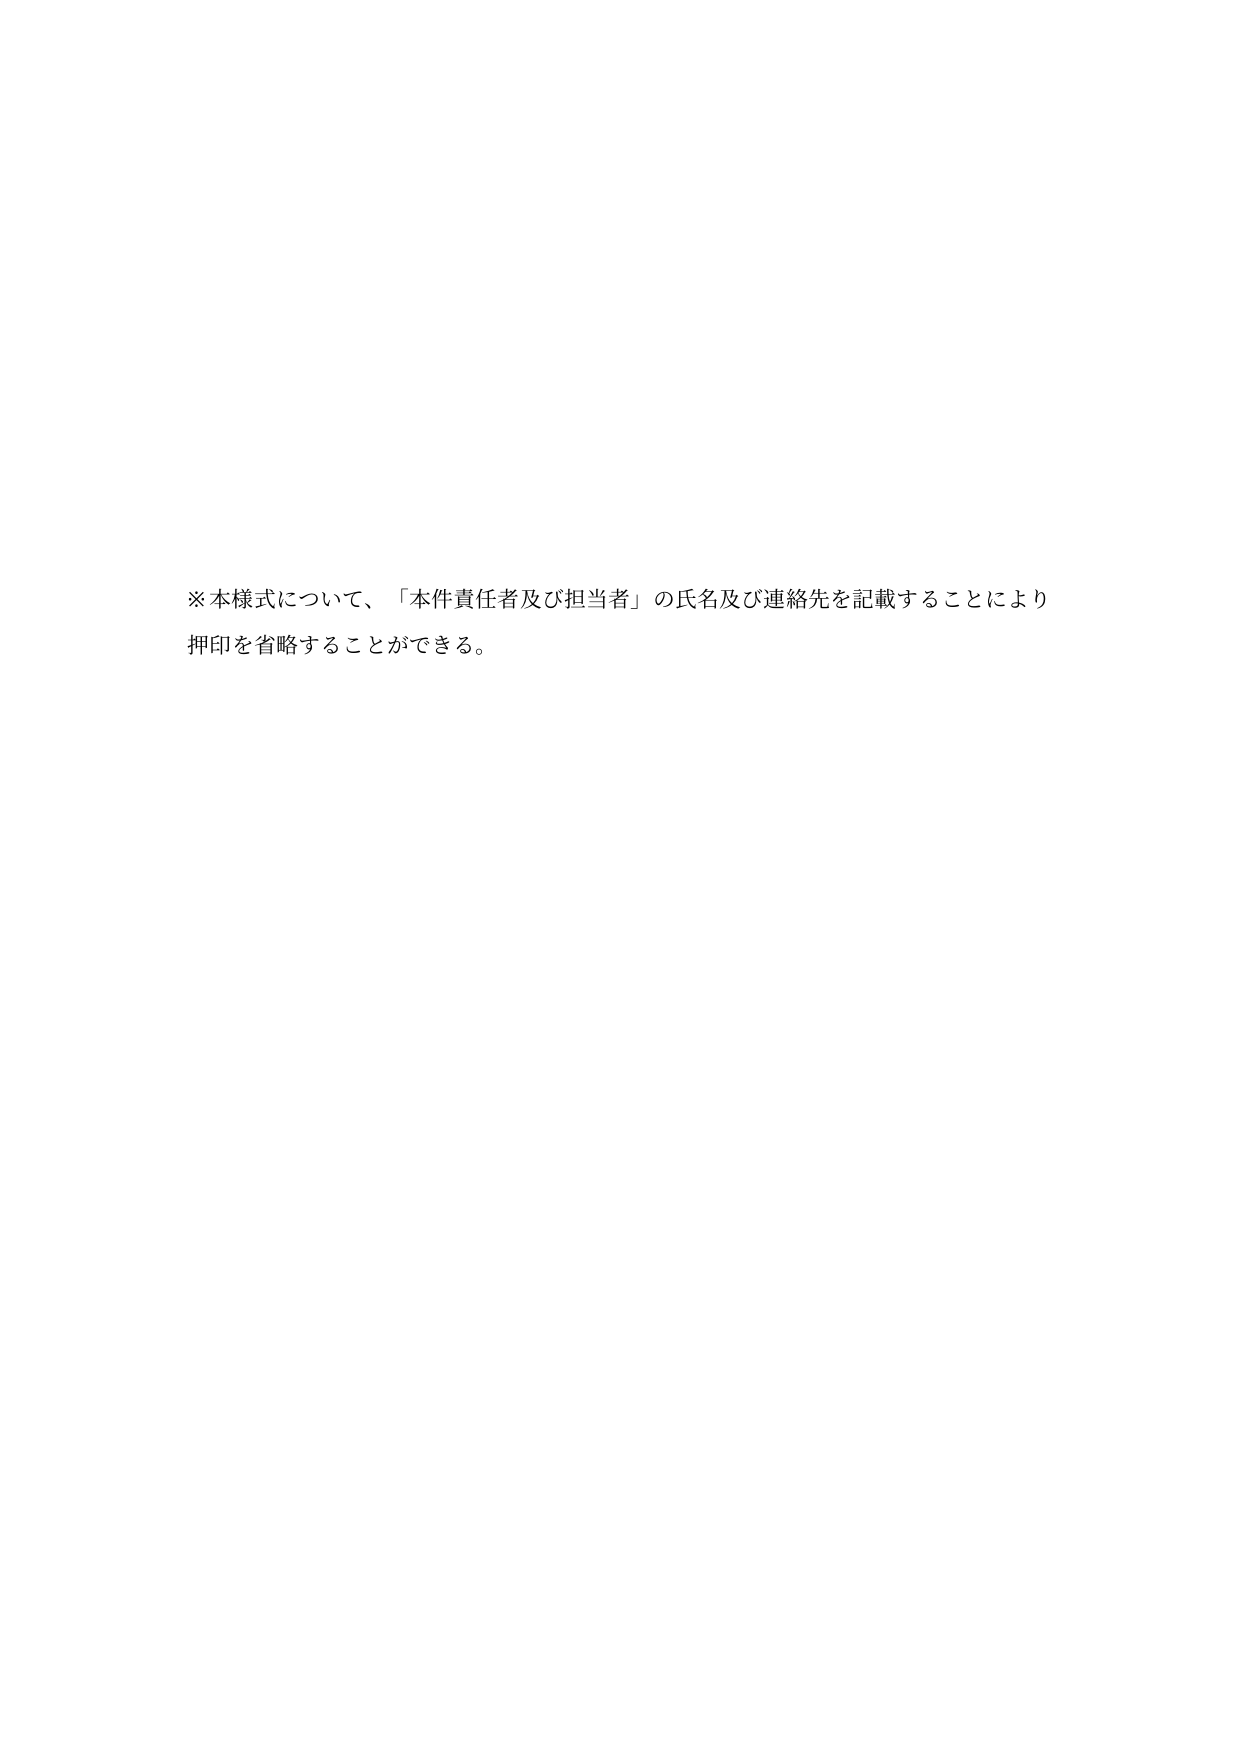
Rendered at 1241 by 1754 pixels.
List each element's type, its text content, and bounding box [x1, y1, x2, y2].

text ※本様式について、「本件責任者及び担当者」の氏名及び連絡先を記載することにより押印を省略することができる。 [187, 574, 1053, 667]
